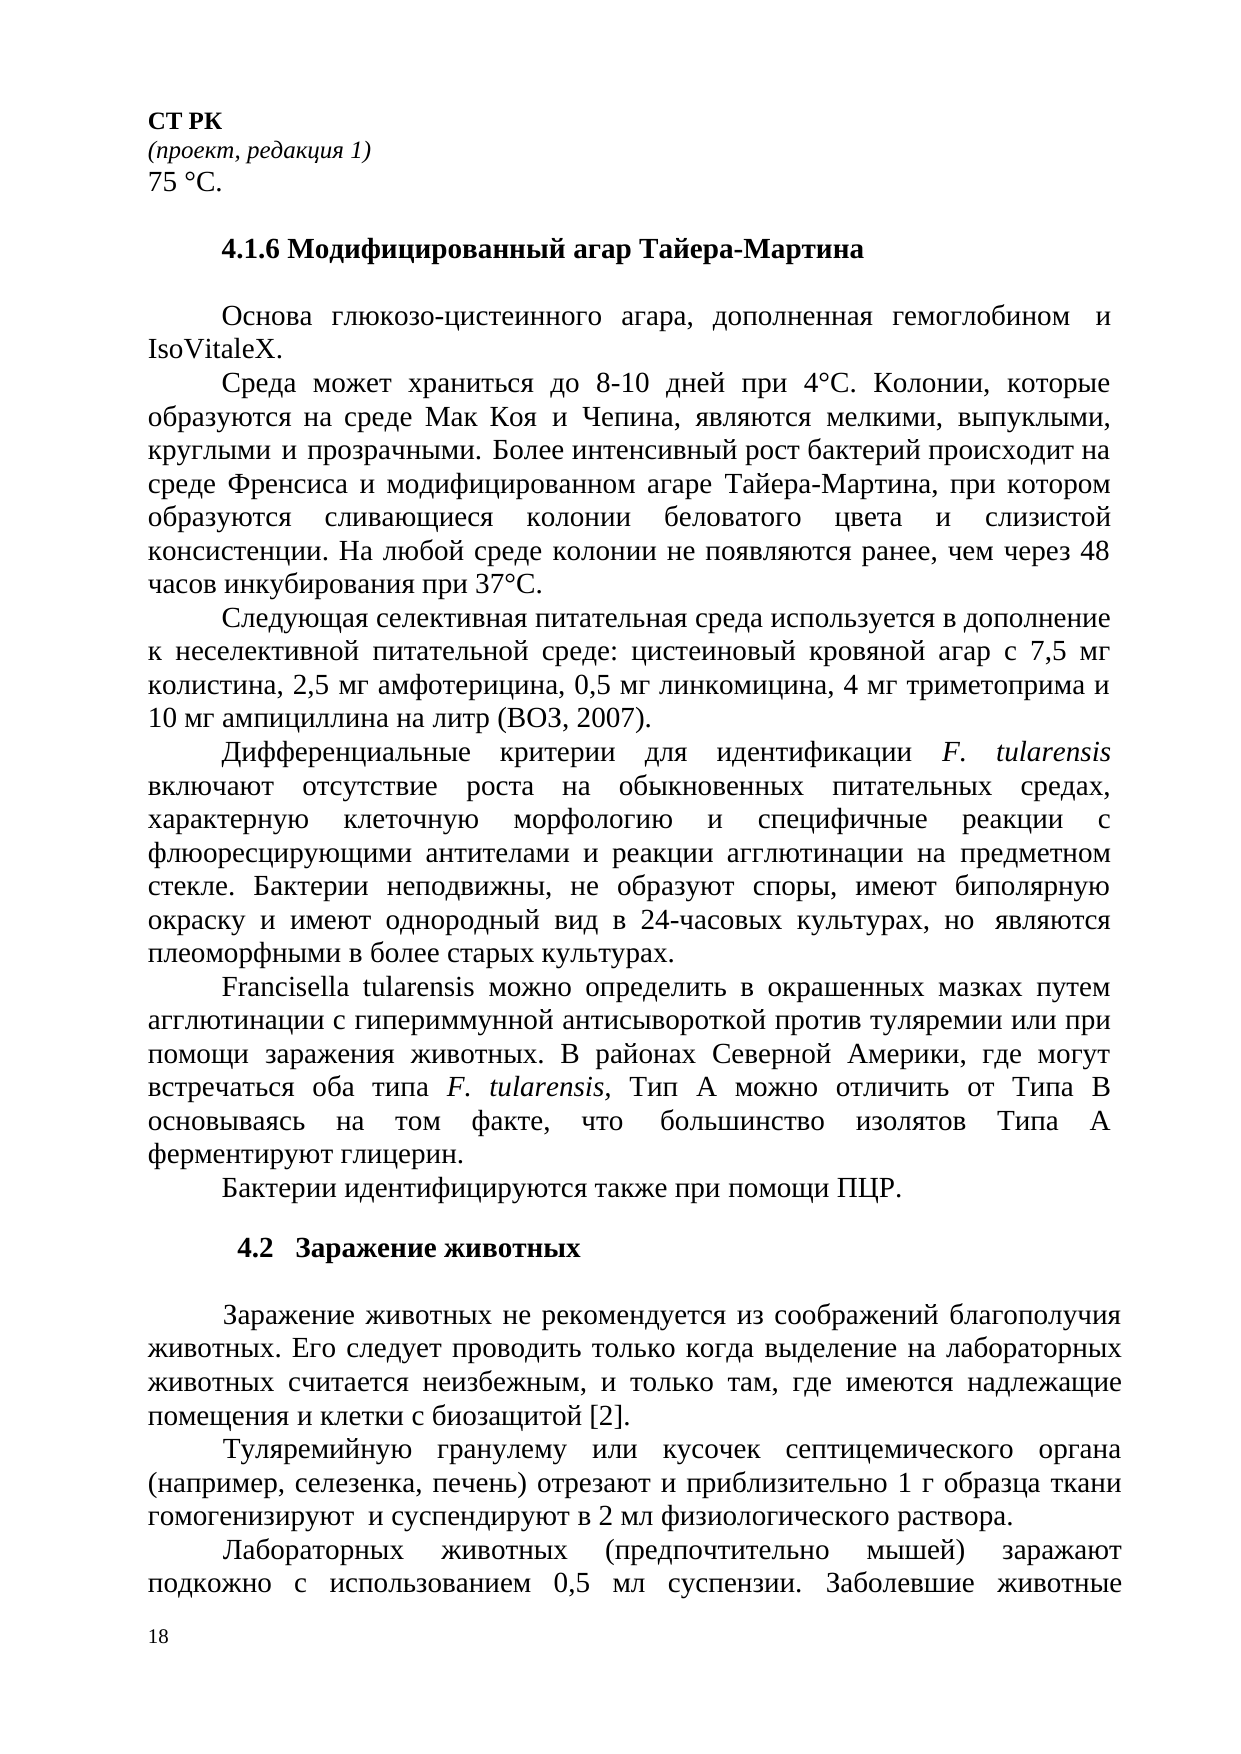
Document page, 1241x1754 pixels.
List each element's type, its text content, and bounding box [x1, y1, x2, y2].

text Francisella tularensis можно определить в окрашенных мазках путем агглютинации с гипериммунной антисывороткой против туляремии или при помощи заражения животных. В районах Северной Америки, где могут встречаться оба типа F. tularensis, Тип А можно отличить от Типа В основываясь на том факте, что большинство изолятов Типа А ферментируют глицерин. [148, 969, 1111, 1170]
text Основа глюкозо-цистеинного агара, дополненная гемоглобином и IsoVitaleX. [148, 298, 1111, 365]
text Бактерии идентифицируются также при помощи ПЦР. [148, 1170, 1122, 1204]
text Заражение животных не рекомендуется из соображений благополучия животных. Его следует проводить только когда выделение на лабораторных животных считается неизбежным, и только там, где имеются надлежащие помещения и клетки с биозащитой [2]. [148, 1297, 1122, 1431]
text 4.1.6 Модифицированный агар Тайера-Мартина [148, 231, 1110, 264]
text Состоит из 60 г желтка куриных яиц и 40 мл физиологического раствора; среду аккуратно смешивают и коагулируют при нагревании до 75 °С. [148, 164, 1110, 197]
text Следующая селективная питательная среда используется в дополнение к неселективной питательной среде: цистеиновый кровяной агар с 7,5 мг колистина, 2,5 мг амфотерицина, 0,5 мг линкомицина, 4 мг триметоприма и 10 мг ампициллина на литр (ВОЗ, 2007). [148, 600, 1111, 734]
list Заражение животных [237, 1230, 1122, 1263]
text Туляремийную гранулему или кусочек септицемического органа (например, селезенка, печень) отрезают и приблизительно 1 г образца ткани гомогенизируют и суспендируют в 2 мл физиологического раствора. [148, 1431, 1122, 1532]
text Дифференциальные критерии для идентификации F. tularensis включают отсутствие роста на обыкновенных питательных средах, характерную клеточную морфологию и специфичные реакции с флюоресцирующими антителами и реакции агглютинации на предметном стекле. Бактерии неподвижны, не образуют споры, имеют биполярную окраску и имеют однородный вид в 24-часовых культурах, но являются плеоморфными в более старых культурах. [148, 734, 1111, 969]
text Среда может храниться до 8-10 дней при 4°С. Колонии, которые образуются на среде Мак Коя и Чепина, являются мелкими, выпуклыми, круглыми и прозрачными. Более интенсивный рост бактерий происходит на среде Френсиса и модифицированном агаре Тайера-Мартина, при котором образуются сливающиеся колонии беловатого цвета и слизистой консистенции. На любой среде колонии не появляются ранее, чем через 48 часов инкубирования при 37°С. [148, 365, 1111, 600]
